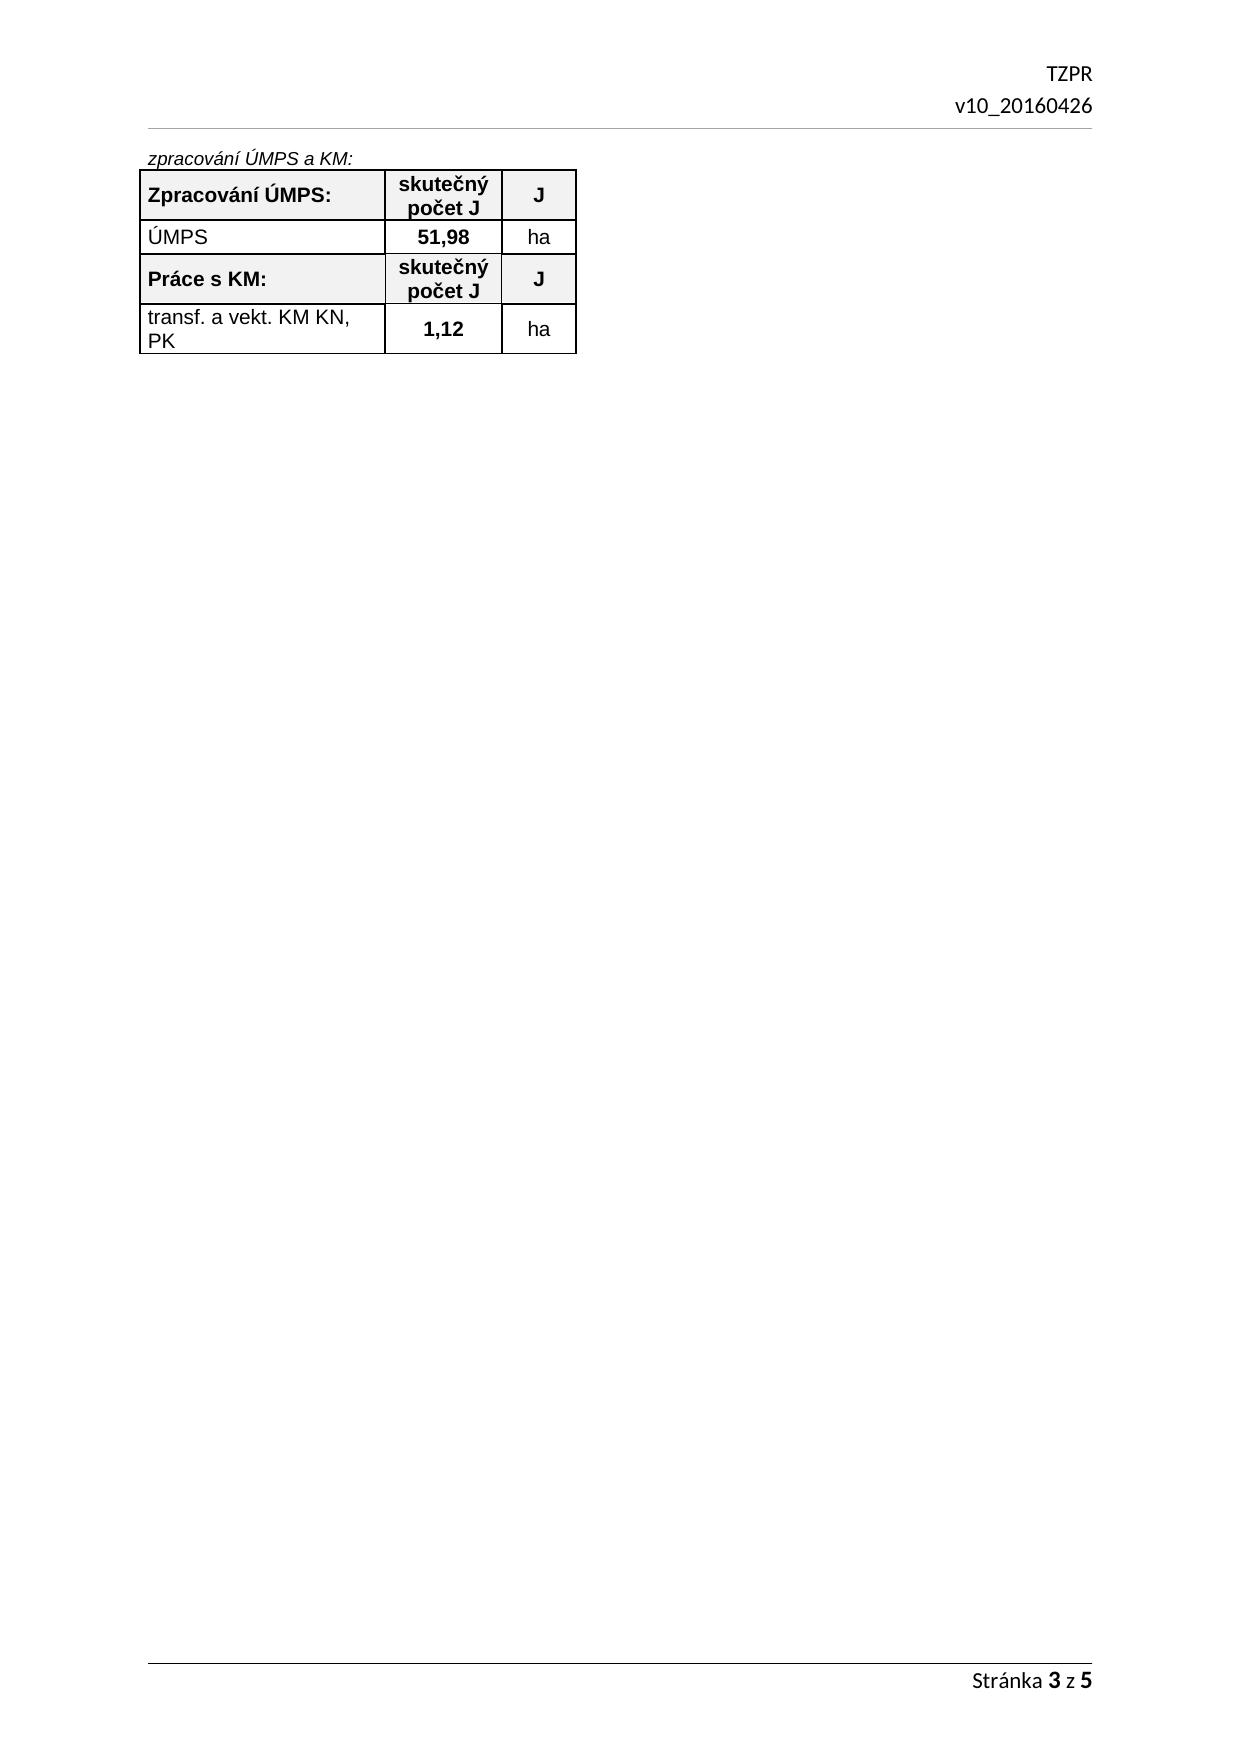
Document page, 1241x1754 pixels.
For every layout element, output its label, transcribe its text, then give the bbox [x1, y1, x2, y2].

table_cell ha [503, 305, 575, 352]
table_cell 1,12 [386, 304, 501, 352]
table_header skutečný počet J [386, 171, 501, 219]
table_cell 51,98 [386, 221, 501, 252]
table_header Zpracování ÚMPS: [141, 171, 384, 219]
table_cell ÚMPS [141, 221, 384, 252]
table_cell transf. a vekt. KM KN, PK [141, 305, 384, 352]
table_cell Práce s KM: [141, 255, 385, 302]
table_cell ha [503, 221, 575, 252]
table_cell J [502, 255, 575, 302]
table_header J [503, 171, 575, 219]
text zpracování ÚMPS a KM: [148, 148, 1092, 169]
table_cell skutečný počet J [386, 254, 501, 302]
